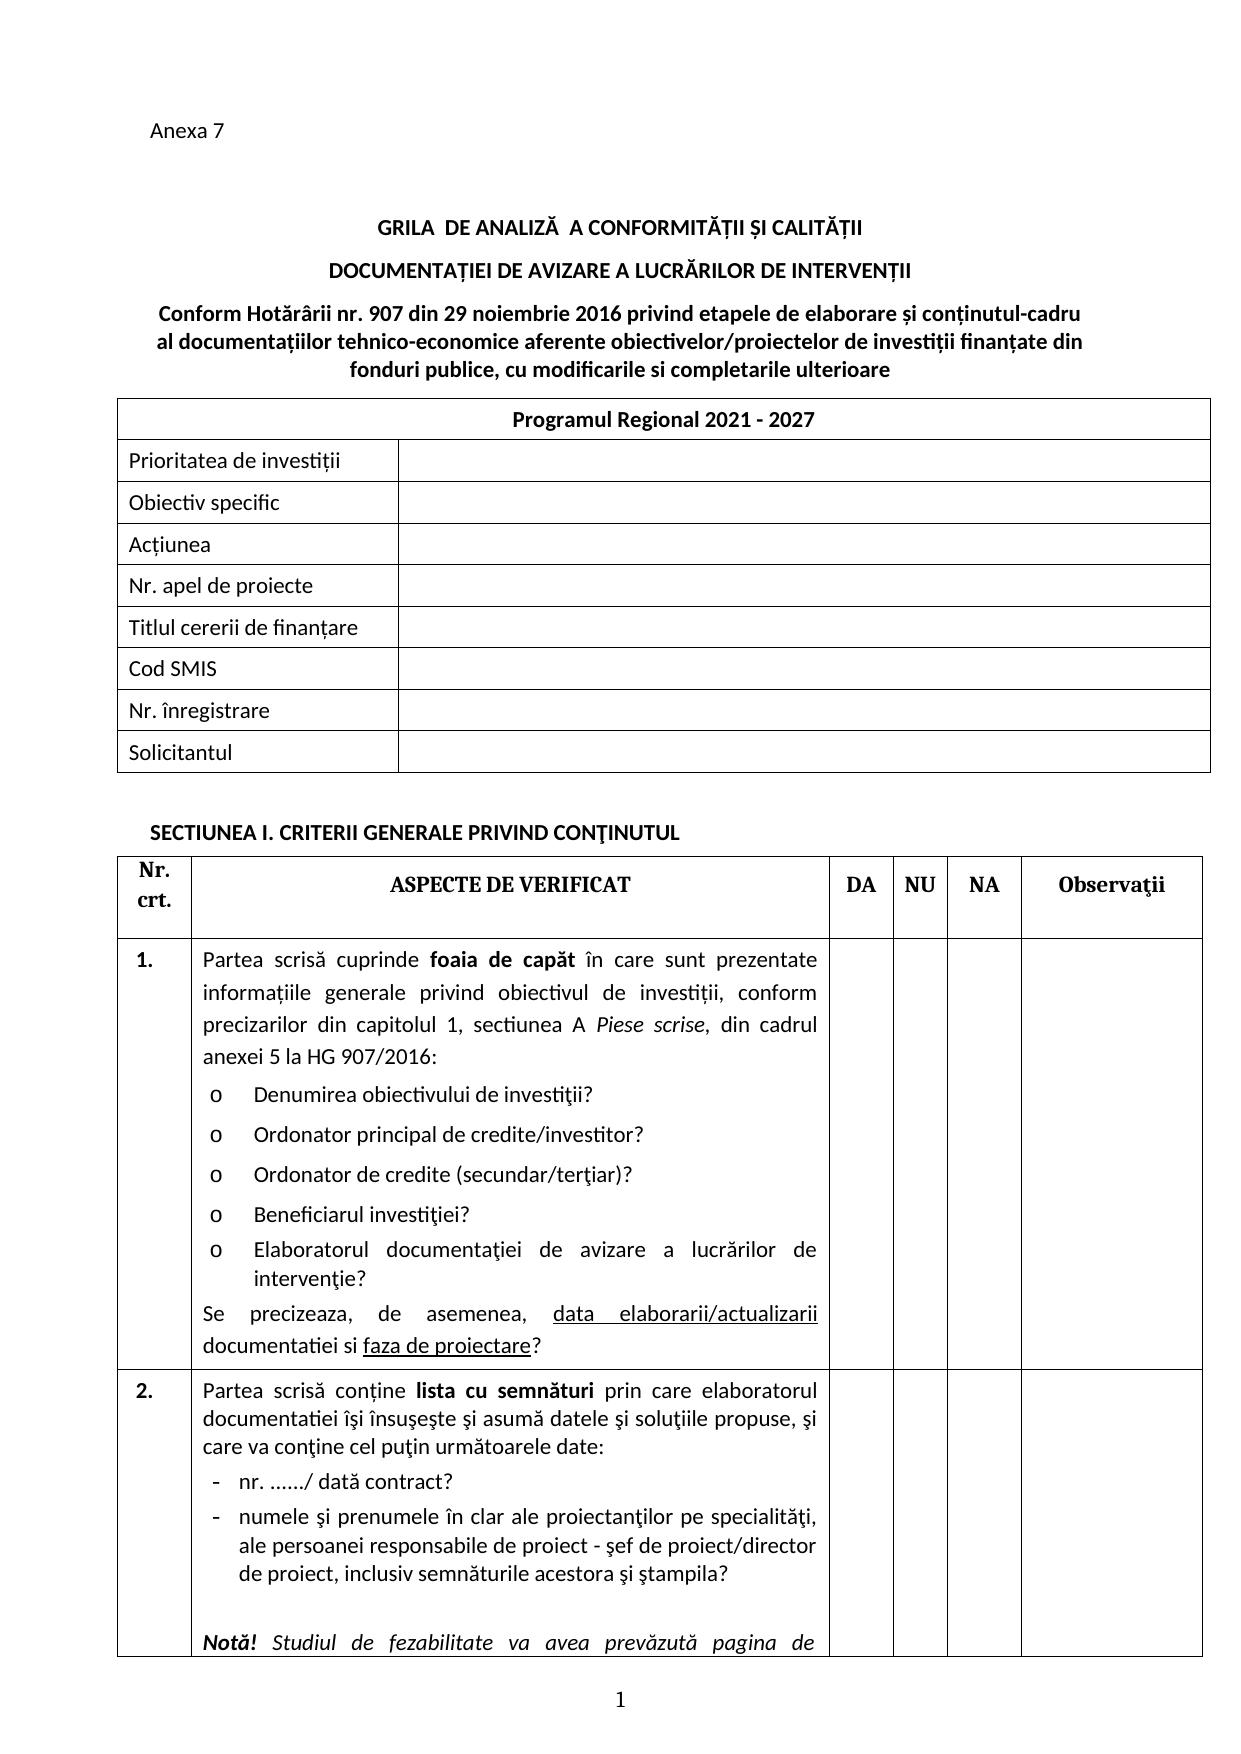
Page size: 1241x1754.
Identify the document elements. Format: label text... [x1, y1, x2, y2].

table_cell [399, 648, 1210, 689]
table_cell [118, 939, 191, 1369]
table_cell [830, 939, 893, 1369]
table_cell Obiectiv specific [118, 482, 398, 522]
table_header Observaţii [1022, 857, 1202, 938]
table_cell [948, 939, 1021, 1369]
table_cell [399, 524, 1210, 564]
table_header DA [830, 857, 893, 938]
text Anexa 7 [150, 117, 1090, 145]
table_cell Titlul cererii de finanţare [118, 607, 398, 647]
table_cell [1022, 1370, 1202, 1656]
table_header Programul Regional 2021 - 2027 [118, 399, 1210, 439]
table_cell [1022, 939, 1202, 1369]
table_cell [830, 1370, 893, 1656]
table_cell [118, 1370, 191, 1656]
table_header ASPECTE DE VERIFICAT [192, 857, 829, 938]
table_cell [948, 1370, 1021, 1656]
table_cell Acțiunea [118, 524, 398, 564]
table_cell [399, 607, 1210, 647]
text SECTIUNEA I. CRITERII GENERALE PRIVIND CONŢINUTUL [150, 818, 1090, 846]
text DOCUMENTAŢIEI DE AVIZARE A LUCRĂRILOR DE INTERVENŢII [150, 256, 1090, 284]
table_cell Prioritatea de investiţii [118, 440, 398, 481]
table_header NU [894, 857, 947, 938]
table_cell Partea scrisă cuprinde foaia de capăt în care sunt prezentate informaţiile generale privind obiectivul de investiţii, conform precizarilor din capitolul 1, sectiunea A Piese scrise, din cadrul anexei 5 la HG 907/2016: Denumirea obiectivului de investiţii? Ordonator principal de credite/investitor? Ordonator de credite (secundar/terţiar)? Beneficiarul investiţiei? Elaboratorul documentaţiei de avizare a lucrărilor de intervenţie? Se precizeaza, de asemenea, data elaborarii/actualizarii documentatiei si faza de proiectare? [192, 939, 829, 1369]
table_cell [399, 731, 1210, 772]
table_cell [894, 1370, 947, 1656]
table_header Nr. crt. [118, 857, 191, 938]
table_cell Nr. apel de proiecte [118, 565, 398, 606]
table_cell [399, 565, 1210, 606]
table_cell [192, 1370, 829, 1656]
table_cell Cod SMIS [118, 648, 398, 689]
table_cell Solicitantul [118, 731, 398, 772]
text GRILA DE ANALIZĂ A CONFORMITĂŢII ŞI CALITĂŢII [150, 213, 1090, 241]
table_cell [399, 482, 1210, 522]
text Conform Hotărârii nr. 907 din 29 noiembrie 2016 privind etapele de elaborare şi conţinutul-cadru al documentaţiilor tehnico-economice aferente obiectivelor/proiectelor de investiţii finanţate din fonduri publice, cu modificarile si completarile ulterioare [150, 299, 1090, 383]
table_cell [399, 440, 1210, 481]
table_cell [399, 690, 1210, 730]
table_header NA [948, 857, 1021, 938]
table_cell [894, 939, 947, 1369]
table_cell Nr. înregistrare [118, 690, 398, 730]
